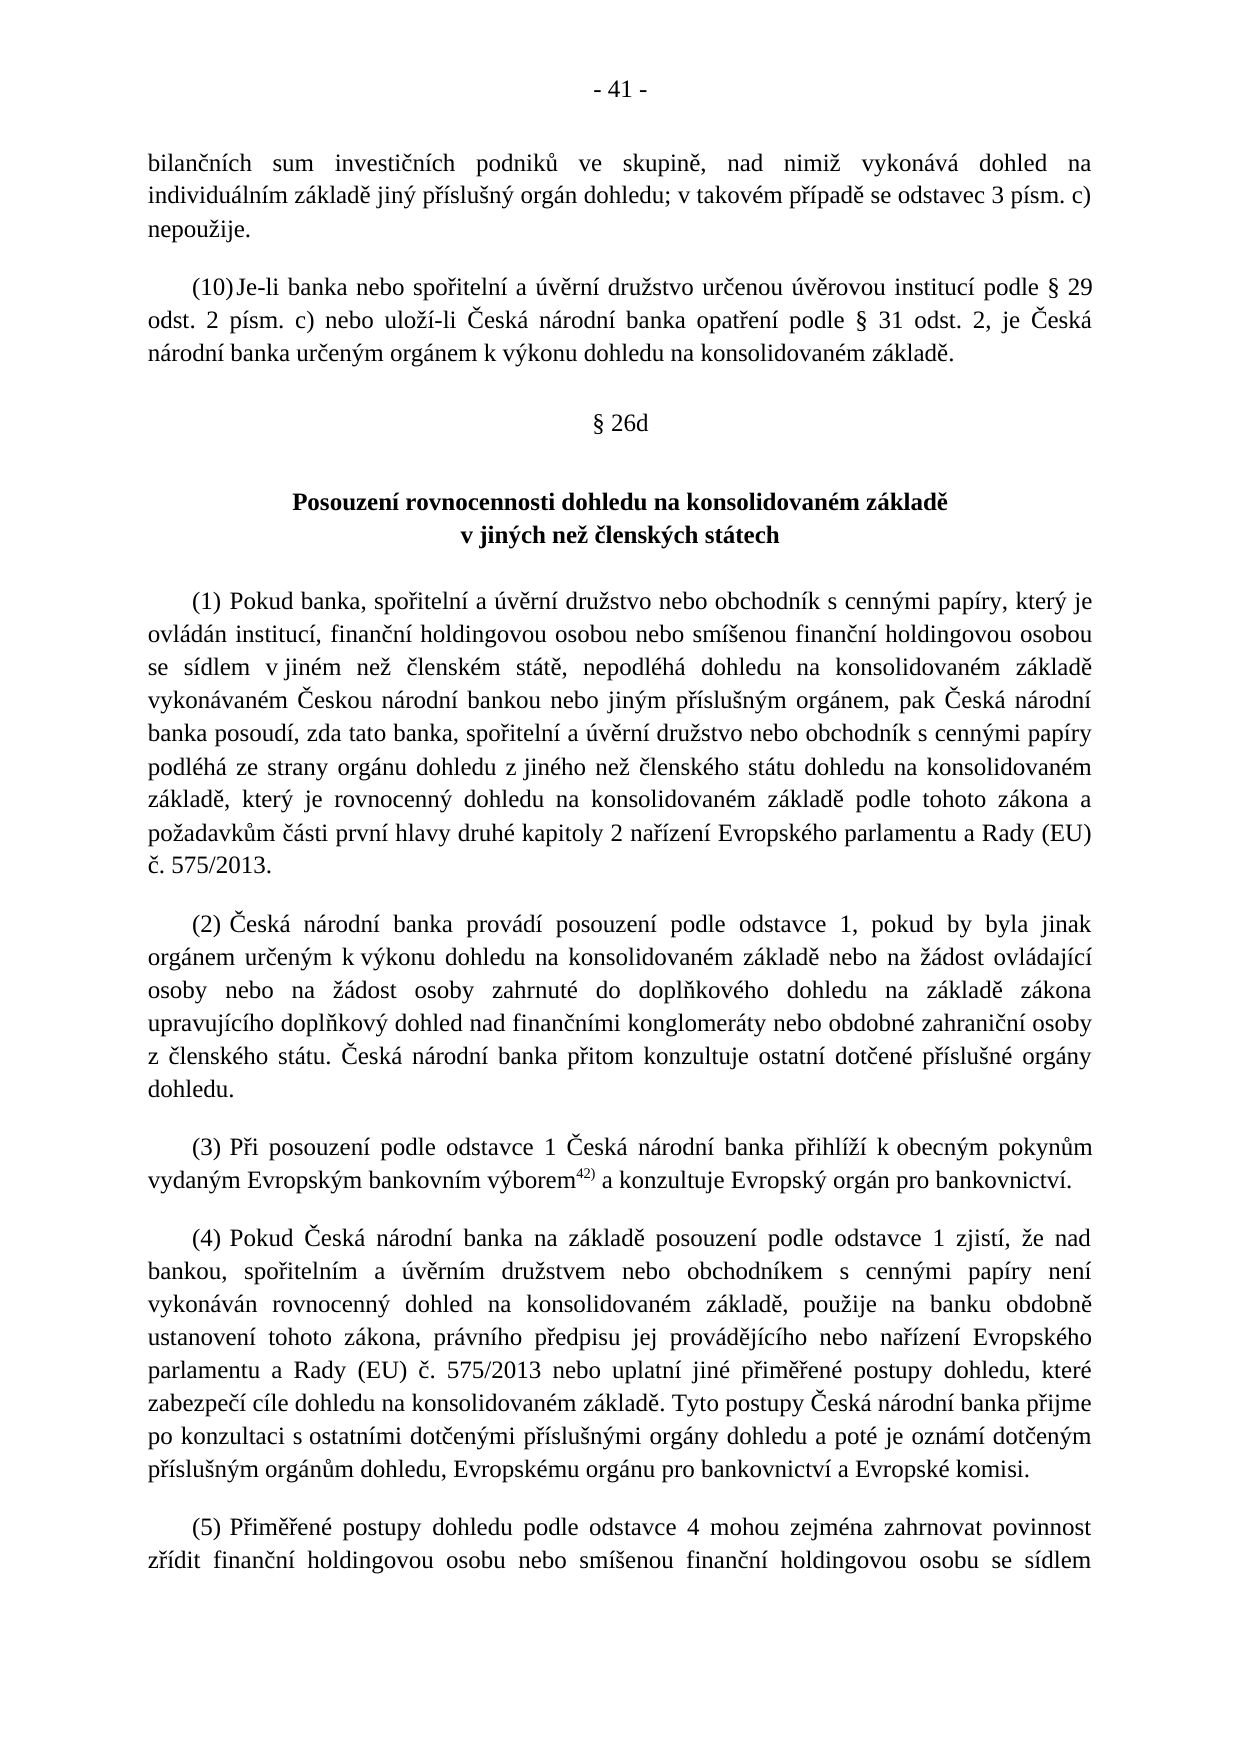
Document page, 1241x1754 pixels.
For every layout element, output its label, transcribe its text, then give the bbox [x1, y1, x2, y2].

text § 26d [148, 408, 1093, 437]
text Posouzení rovnocennosti dohledu na konsolidovaném základě v jiných než členských státech [148, 487, 1093, 549]
text Při posouzení podle odstavce 1 Česká národní banka přihlíží k obecným pokynům vydaným Evropským bankovním výborem42) a konzultuje Evropský orgán pro bankovnictví. [148, 1132, 1093, 1193]
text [148, 1512, 1093, 1574]
list Pokud banka, spořitelní a úvěrní družstvo nebo obchodník s cennými papíry, který je ovládán institucí, finanční holdingovou osobou nebo smíšenou finanční holdingovou osobou se sídlem v jiném než členském státě, nepodléhá dohledu na konsolidovaném základě vykonávaném Českou národní bankou nebo jiným příslušným orgánem, pak Česká národní banka posoudí, zda tato banka, spořitelní a úvěrní družstvo nebo obchodník s cennými papíry podléhá ze strany orgánu dohledu z jiného než členského státu dohledu na konsolidovaném základě, který je rovnocenný dohledu na konsolidovaném základě podle tohoto zákona a požadavkům části první hlavy druhé kapitoly 2 nařízení Evropského parlamentu a Rady (EU) č. 575/2013. [148, 586, 1093, 879]
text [148, 148, 1093, 242]
text Pokud Česká národní banka na základě posouzení podle odstavce 1 zjistí, že nad bankou, spořitelním a úvěrním družstvem nebo obchodníkem s cennými papíry není vykonáván rovnocenný dohled na konsolidovaném základě, použije na banku obdobně ustanovení tohoto zákona, právního předpisu jej provádějícího nebo nařízení Evropského parlamentu a Rady (EU) č. 575/2013 nebo uplatní jiné přiměřené postupy dohledu, které zabezpečí cíle dohledu na konsolidovaném základě. Tyto postupy Česká národní banka přijme po konzultaci s ostatními dotčenými příslušnými orgány dohledu a poté je oznámí dotčeným příslušným orgánům dohledu, Evropskému orgánu pro bankovnictví a Evropské komisi. [148, 1223, 1093, 1483]
text Česká národní banka provádí posouzení podle odstavce 1, pokud by byla jinak orgánem určeným k výkonu dohledu na konsolidovaném základě nebo na žádost ovládající osoby nebo na žádost osoby zahrnuté do doplňkového dohledu na základě zákona upravujícího doplňkový dohled nad finančními konglomeráty nebo obdobné zahraniční osoby z členského státu. Česká národní banka přitom konzultuje ostatní dotčené příslušné orgány dohledu. [148, 909, 1093, 1102]
text Je-li banka nebo spořitelní a úvěrní družstvo určenou úvěrovou institucí podle § 29 odst. 2 písm. c) nebo uloží-li Česká národní banka opatření podle § 31 odst. 2, je Česká národní banka určeným orgánem k výkonu dohledu na konsolidovaném základě. [148, 272, 1093, 366]
